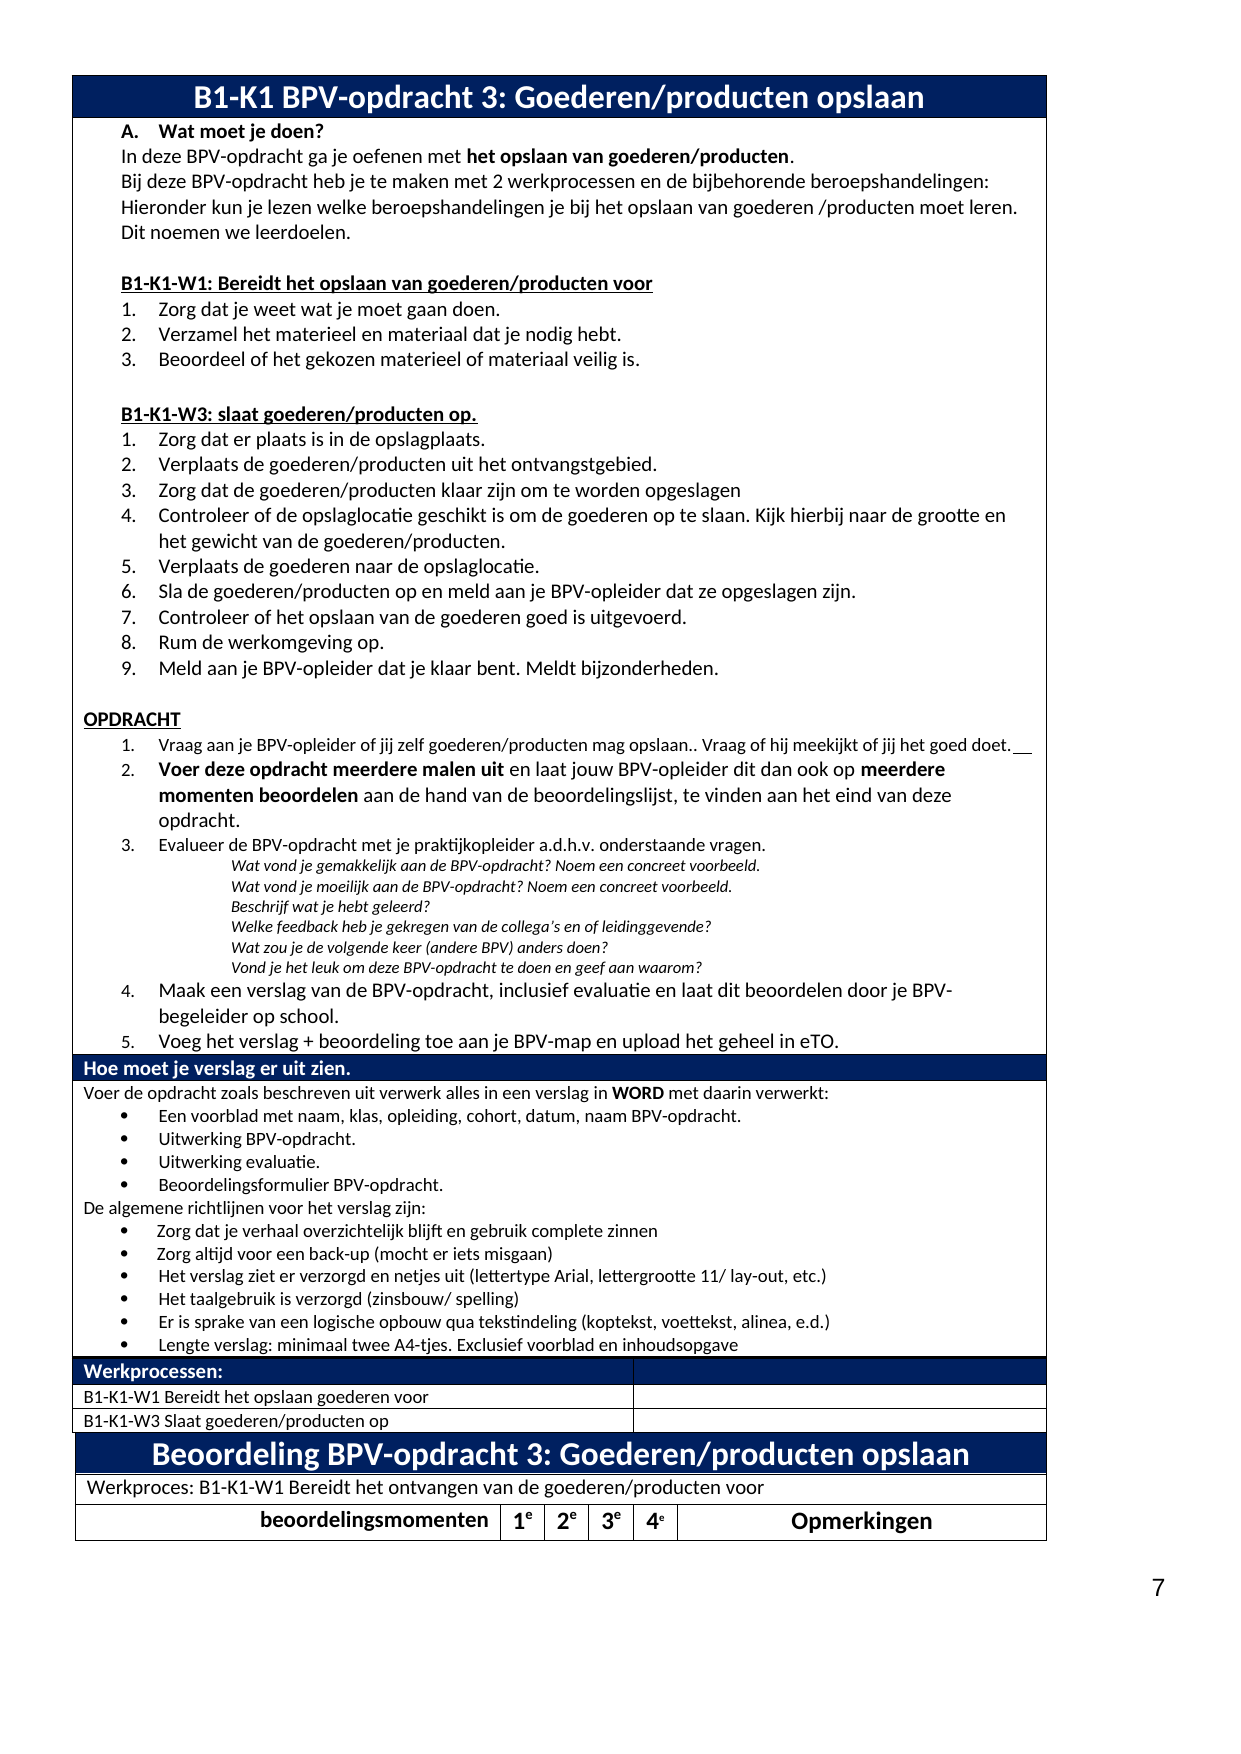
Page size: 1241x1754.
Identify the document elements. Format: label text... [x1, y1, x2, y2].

table_header [634, 1359, 1046, 1384]
table_cell B1-K1-W3 Slaat goederen/producten op [73, 1409, 633, 1432]
table_cell Opmerkingen [678, 1505, 1046, 1540]
table_header Werkprocessen: [73, 1359, 633, 1384]
table_cell 1e [501, 1505, 544, 1540]
table_cell [634, 1385, 1046, 1408]
table_cell Voer de opdracht zoals beschreven uit verwerk alles in een verslag in WORD met daarin verwerkt: Een voorblad met naam, klas, opleiding, cohort, datum, naam BPV-opdracht. Uitwerking BPV-opdracht. Uitwerking evaluatie. Beoordelingsformulier BPV-opdracht. De algemene richtlijnen voor het verslag zijn: Zorg dat je verhaal overzichtelijk blijft en gebruik complete zinnen Zorg altijd voor een back-up (mocht er iets misgaan) Het verslag ziet er verzorgd en netjes uit (lettertype Arial, lettergrootte 11/ lay-out, etc.) Het taalgebruik is verzorgd (zinsbouw/ spelling) Er is sprake van een logische opbouw qua tekstindeling (koptekst, voettekst, alinea, e.d.) Lengte verslag: minimaal twee A4-tjes. Exclusief voorblad en inhoudsopgave [73, 1081, 1046, 1356]
table_cell 3e [589, 1505, 633, 1540]
table_cell 4e [634, 1505, 677, 1540]
table_cell Werkproces: B1-K1-W1 Bereidt het ontvangen van de goederen/producten voor [76, 1475, 1046, 1504]
table_cell [634, 1409, 1046, 1432]
table_cell Hoe moet je verslag er uit zien. [73, 1055, 1046, 1080]
table_cell 2e [545, 1505, 588, 1540]
table_cell B1-K1-W1 Bereidt het opslaan goederen voor [73, 1385, 633, 1408]
table_cell Wat moet je doen? In deze BPV-opdracht ga je oefenen met het opslaan van goederen/producten. Bij deze BPV-opdracht heb je te maken met 2 werkprocessen en de bijbehorende beroepshandelingen: Hieronder kun je lezen welke beroepshandelingen je bij het opslaan van goederen /producten moet leren. Dit noemen we leerdoelen. B1-K1-W1: Bereidt het opslaan van goederen/producten voor Zorg dat je weet wat je moet gaan doen. Verzamel het materieel en materiaal dat je nodig hebt. Beoordeel of het gekozen materieel of materiaal veilig is. B1-K1-W3: slaat goederen/producten op. Zorg dat er plaats is in de opslagplaats. Verplaats de goederen/producten uit het ontvangstgebied. Zorg dat de goederen/producten klaar zijn om te worden opgeslagen Controleer of de opslaglocatie geschikt is om de goederen op te slaan. Kijk hierbij naar de grootte en het gewicht van de goederen/producten. Verplaats de goederen naar de opslaglocatie. Sla de goederen/producten op en meld aan je BPV-opleider dat ze opgeslagen zijn. Controleer of het opslaan van de goederen goed is uitgevoerd. Rum de werkomgeving op. Meld aan je BPV-opleider dat je klaar bent. Meldt bijzonderheden. OPDRACHT Vraag aan je BPV-opleider of jij zelf goederen/producten mag opslaan.. Vraag of hij meekijkt of jij het goed doet. Voer deze opdracht meerdere malen uit en laat jouw BPV-opleider dit dan ook op meerdere momenten beoordelen aan de hand van de beoordelingslijst, te vinden aan het eind van deze opdracht. Evalueer de BPV-opdracht met je praktijkopleider a.d.h.v. onderstaande vragen. Wat vond je gemakkelijk aan de BPV-opdracht? Noem een concreet voorbeeld. Wat vond je moeilijk aan de BPV-opdracht? Noem een concreet voorbeeld. Beschrijf wat je hebt geleerd? Welke feedback heb je gekregen van de collega’s en of leidinggevende? Wat zou je de volgende keer (andere BPV) anders doen? Vond je het leuk om deze BPV-opdracht te doen en geef aan waarom? Maak een verslag van de BPV-opdracht, inclusief evaluatie en laat dit beoordelen door je BPV-begeleider op school. Voeg het verslag + beoordeling toe aan je BPV-map en upload het geheel in eTO. [73, 118, 1046, 1054]
table_cell Beoordeling BPV-opdracht 3: Goederen/producten opslaan [76, 1433, 1046, 1473]
table_cell beoordelingsmomenten [76, 1505, 500, 1540]
table_header B1-K1 BPV-opdracht 3: Goederen/producten opslaan [73, 76, 1046, 117]
